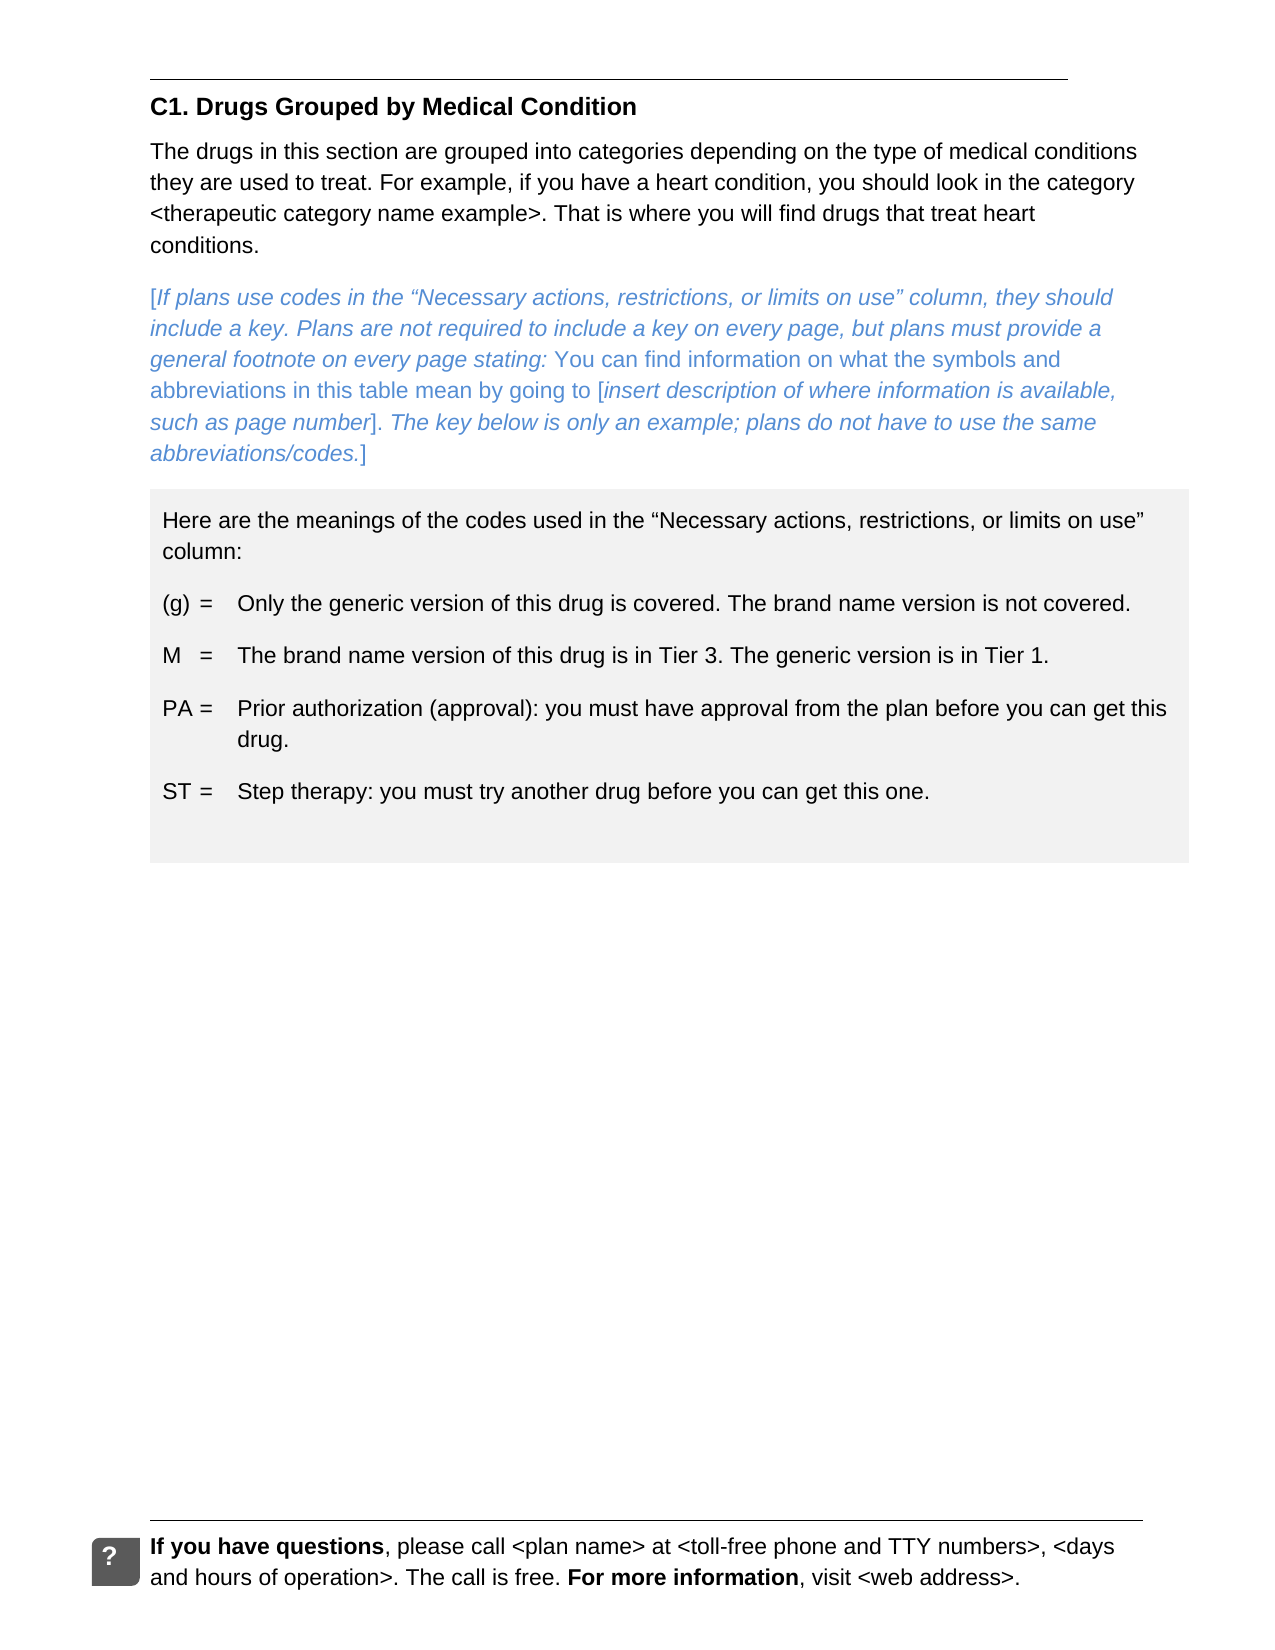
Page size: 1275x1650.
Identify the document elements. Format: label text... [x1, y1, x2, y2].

text [If plans use codes in the “Necessary actions, restrictions, or limits on use” column, they should include a key. Plans are not required to include a key on every page, but plans must provide a general footnote on every page stating: You can find information on what the symbols and abbreviations in this table mean by going to [insert description of where information is available, such as page number]. The key below is only an example; plans do not have to use the same abbreviations/codes.] [150, 280, 1143, 468]
list C1. Drugs Grouped by Medical Condition [150, 80, 1068, 122]
table_header Here are the meanings of the codes used in the “Necessary actions, restrictions, or limits on use” column: (g) = Only the generic version of this drug is covered. The brand name version is not covered. M = The brand name version of this drug is in Tier 3. The generic version is in Tier 1. PA = Prior authorization (approval): you must have approval from the plan before you can get this drug. ST = Step therapy: you must try another drug before you can get this one. [150, 489, 1189, 863]
text The drugs in this section are grouped into categories depending on the type of medical conditions they are used to treat. For example, if you have a heart condition, you should look in the category <therapeutic category name example>. That is where you will find drugs that treat heart conditions. [150, 134, 1143, 259]
